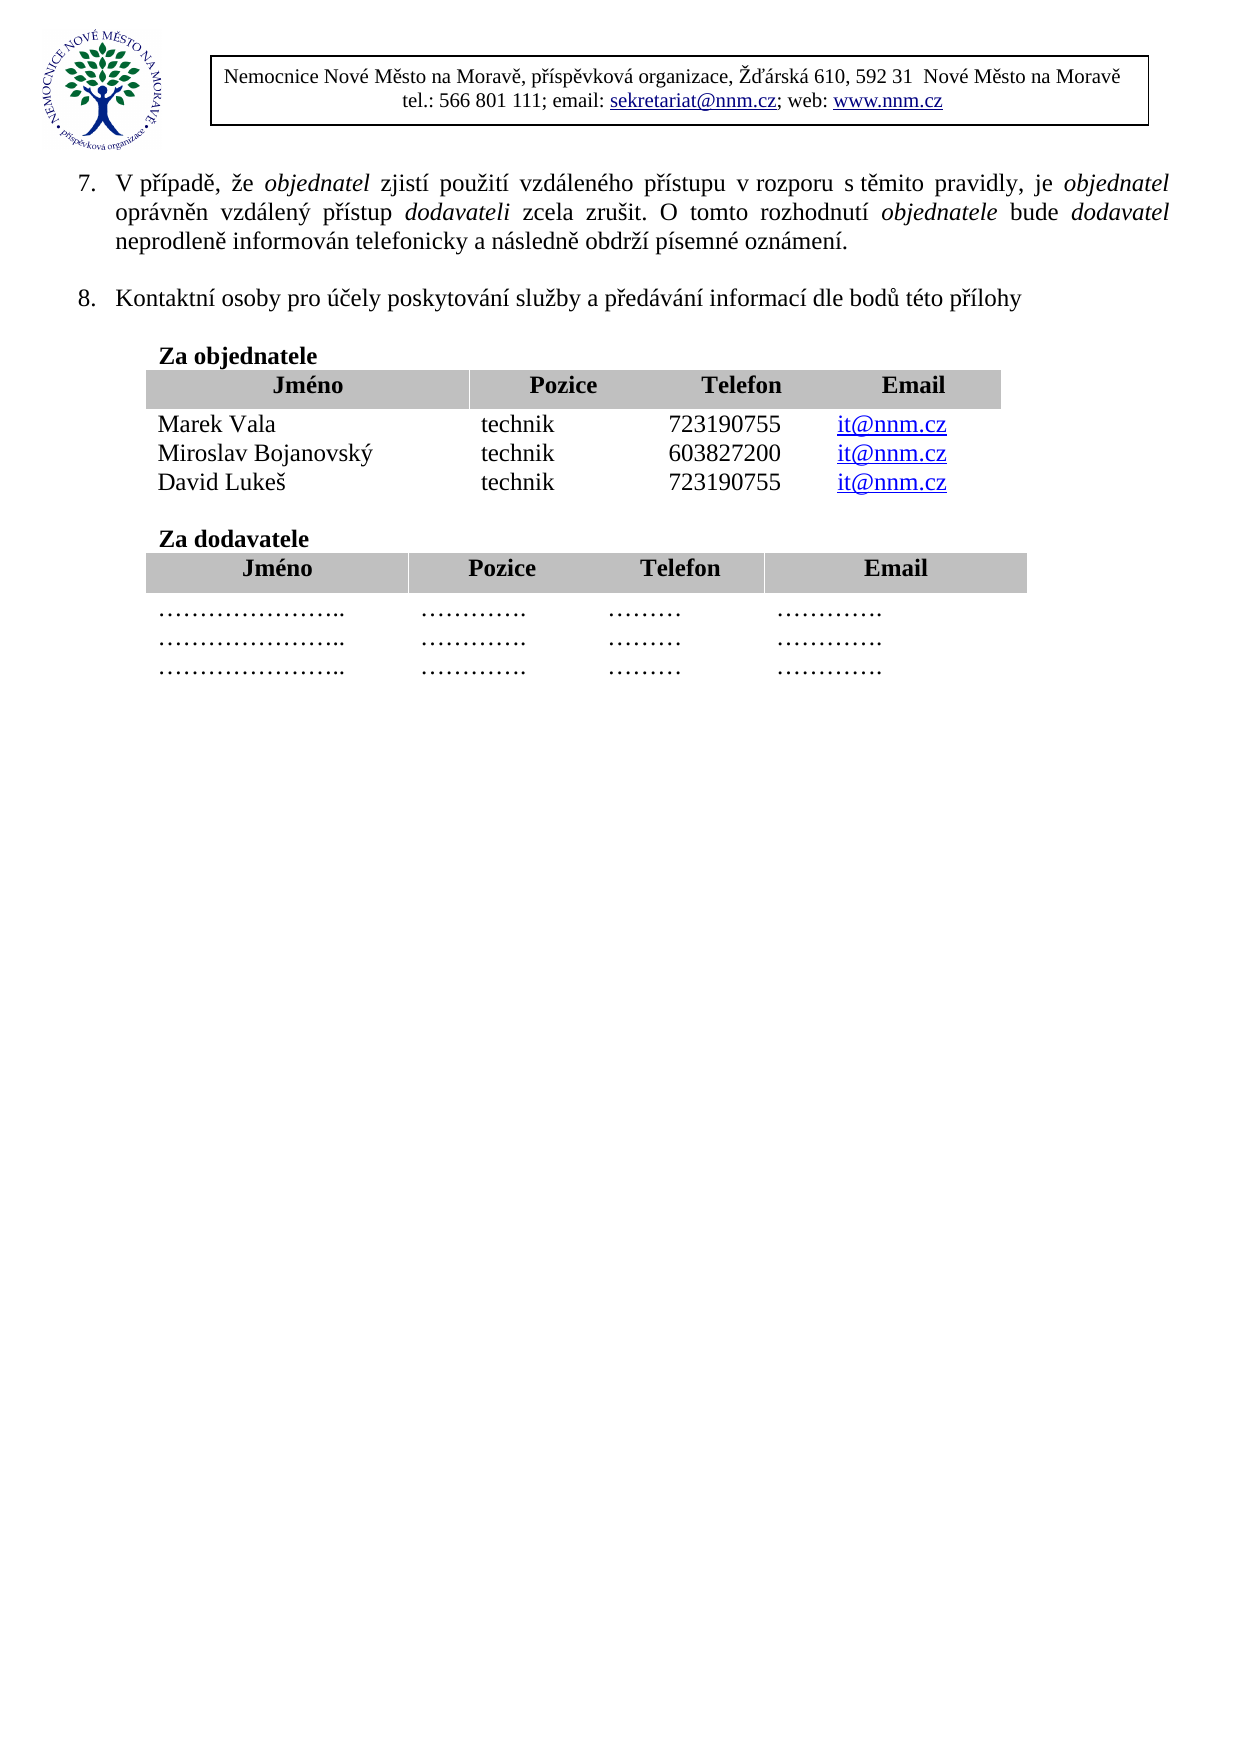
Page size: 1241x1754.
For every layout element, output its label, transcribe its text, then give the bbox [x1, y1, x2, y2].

table_header Telefon [657, 370, 826, 409]
table_cell it@nnm.cz [826, 467, 1001, 495]
table_header Telefon [596, 553, 764, 593]
table_cell …………. [409, 651, 596, 680]
table_cell ……… [596, 651, 764, 680]
table_header Email [826, 370, 1001, 409]
table_header Pozice [470, 370, 657, 409]
table_cell technik [470, 467, 657, 495]
table_cell ………………….. [146, 651, 408, 680]
text Za objednatele [71, 341, 1169, 370]
picture [42, 29, 162, 150]
table_cell technik [470, 438, 657, 467]
table_cell David Lukeš [146, 467, 469, 495]
table_header Jméno [146, 553, 408, 593]
table_cell Miroslav Bojanovský [146, 438, 469, 467]
table_cell ………………….. [146, 622, 408, 651]
table_cell 723190755 [657, 409, 826, 438]
table_cell …………. [765, 651, 1027, 680]
list V případě, že objednatel zjistí použití vzdáleného přístupu v rozporu s těmito pravidly, je objednatel oprávněn vzdálený přístup dodavateli zcela zrušit. O tomto rozhodnutí objednatele bude dodavatel neprodleně informován telefonicky a následně obdrží písemné oznámení. [78, 168, 1169, 255]
table_cell …………. [765, 622, 1027, 651]
table_header Email [765, 553, 1027, 593]
table_cell it@nnm.cz [826, 409, 1001, 438]
table_cell technik [470, 409, 657, 438]
table_cell ……… [596, 622, 764, 651]
table_cell ……… [596, 594, 764, 622]
list Kontaktní osoby pro účely poskytování služby a předávání informací dle bodů této přílohy [78, 283, 1169, 312]
table_cell 603827200 [657, 438, 826, 467]
table_cell it@nnm.cz [826, 438, 1001, 467]
table_cell ………………….. [146, 594, 408, 622]
table_cell Marek Vala [146, 409, 469, 438]
table_header Pozice [409, 553, 596, 593]
table_header Jméno [146, 370, 469, 409]
text Za dodavatele [71, 524, 1169, 553]
table_cell …………. [409, 594, 596, 622]
table_cell …………. [409, 622, 596, 651]
table_cell …………. [765, 594, 1027, 622]
table_cell 723190755 [657, 467, 826, 495]
